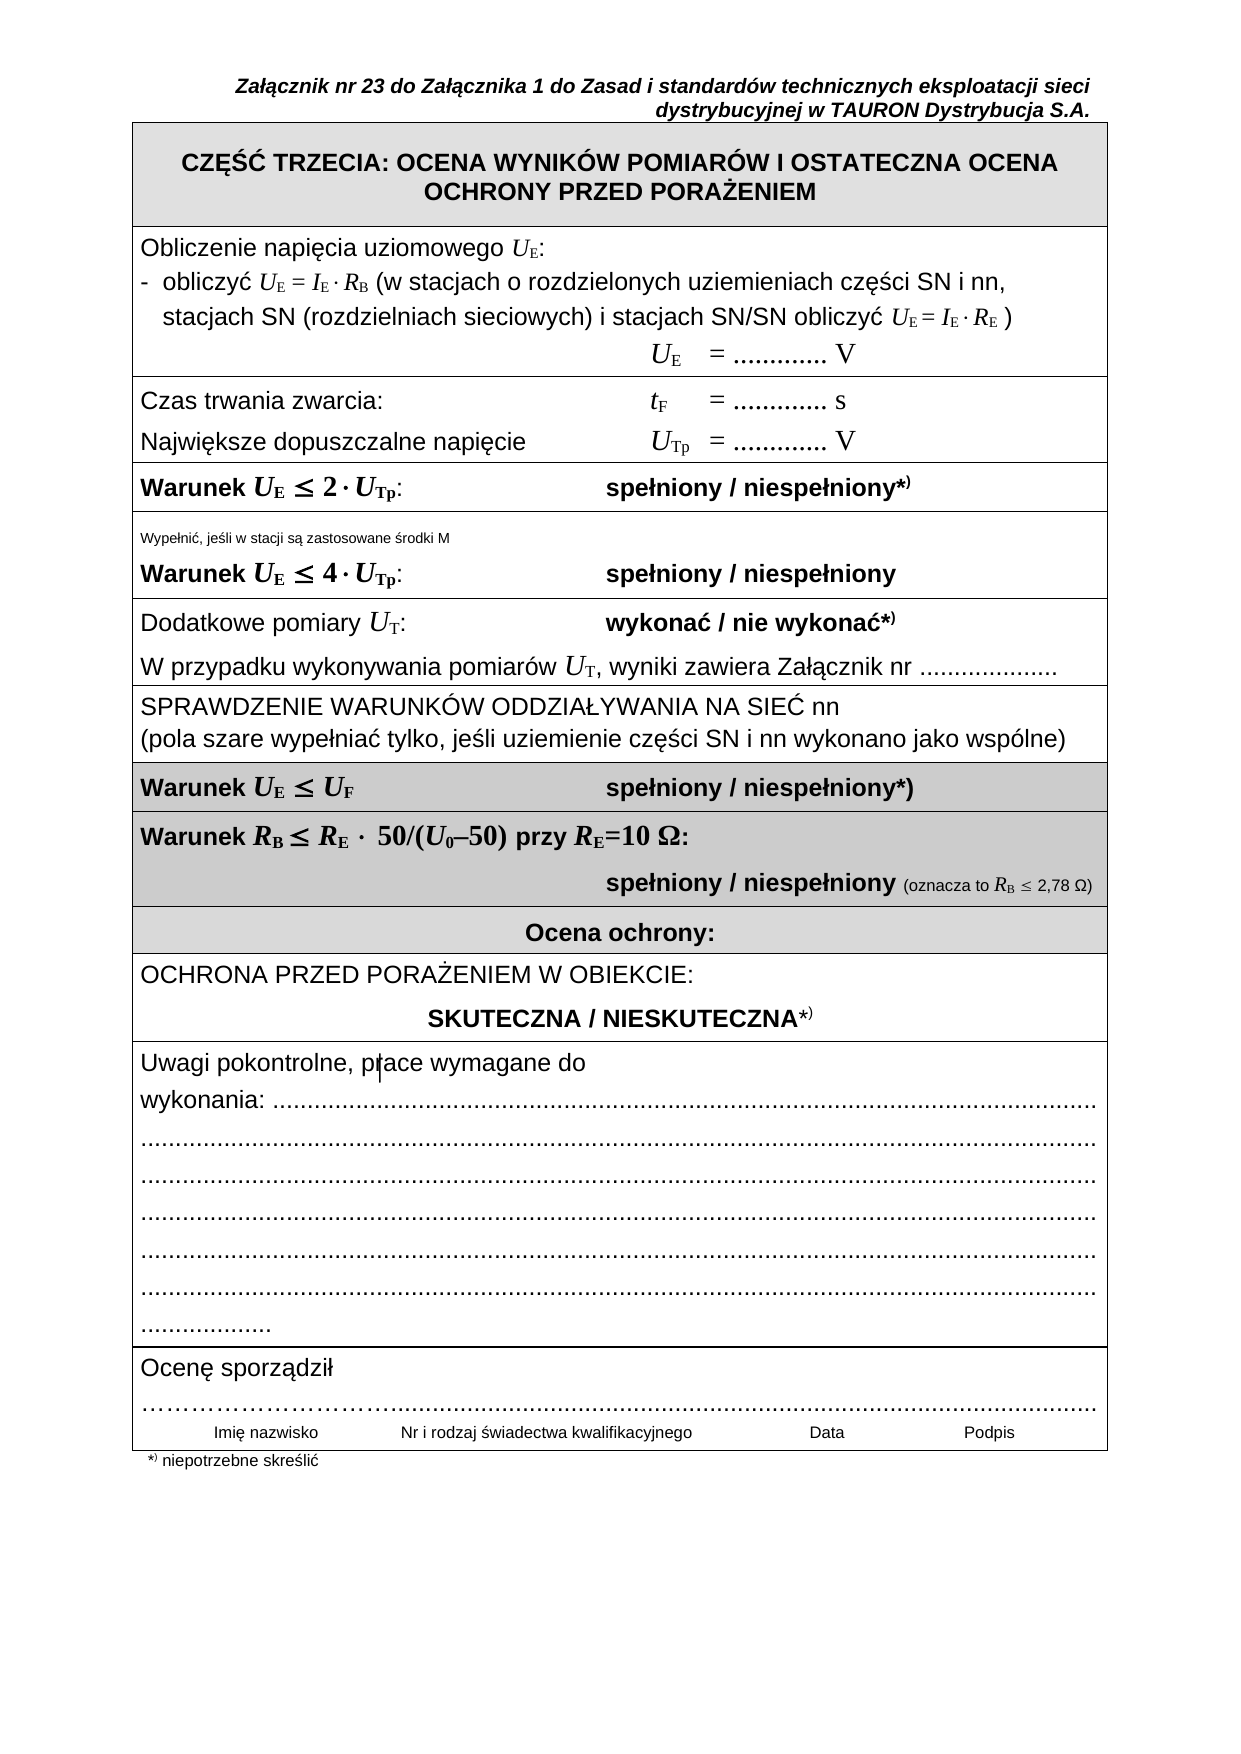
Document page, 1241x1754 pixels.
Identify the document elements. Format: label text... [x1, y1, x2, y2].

table_cell Czas trwania zwarcia: tF = ............. s Największe dopuszczalne napięcie UTp = ............. V [133, 377, 1107, 462]
table_cell Ocena ochrony: [133, 907, 1107, 953]
table_cell Dodatkowe pomiary UT: wykonać / nie wykonać*) W przypadku wykonywania pomiarów UT, wyniki zawiera Załącznik nr .................... [133, 599, 1107, 684]
table_cell Wypełnić, jeśli w stacji są zastosowane środki M Warunek UE 4UTp: spełniony / niespełniony [133, 512, 1107, 598]
table_cell Warunek RB RE 50/(U0–50) przy RE=10 Ω: spełniony / niespełniony (oznacza to RB 2,78 Ω) [133, 812, 1107, 906]
text *) niepotrzebne skreślić [148, 1451, 1092, 1470]
table_cell Warunek UE 2UTp: spełniony / niespełniony*) [133, 463, 1107, 511]
table_cell Warunek UE UF spełniony / niespełniony*) [133, 763, 1107, 811]
table_cell Obliczenie napięcia uziomowego UE: - obliczyć UE = IERB (w stacjach o rozdzielonych uziemieniach części SN i nn, stacjach SN (rozdzielniach sieciowych) i stacjach SN/SN obliczyć UE = IERE ) UE = ............. V [133, 227, 1107, 376]
table_header CZĘŚĆ TRZECIA: OCENA WYNIKÓW POMIARÓW I OSTATECZNA OCENA OCHRONY PRZED PORAŻENIEM [133, 123, 1107, 226]
table_cell Ocenę sporządził …………………………...................................................................................................... Imię nazwisko Nr i rodzaj świadectwa kwalifikacyjnego Data Podpis [133, 1348, 1107, 1450]
table_cell OCHRONA PRZED PORAŻENIEM W OBIEKCIE: SKUTECZNA / NIESKUTECZNA*) [133, 954, 1107, 1041]
table_cell Uwagi pokontrolne, prace wymagane do wykonania: ............................................................................................................................................................................................................................................................................................................................................................................................................................................................................................................................................................................................................................................................................................................................................................................................................................................................ [133, 1042, 1107, 1346]
table_cell SPRAWDZENIE WARUNKÓW ODDZIAŁYWANIA NA SIEĆ nn (pola szare wypełniać tylko, jeśli uziemienie części SN i nn wykonano jako wspólne) [133, 686, 1107, 762]
